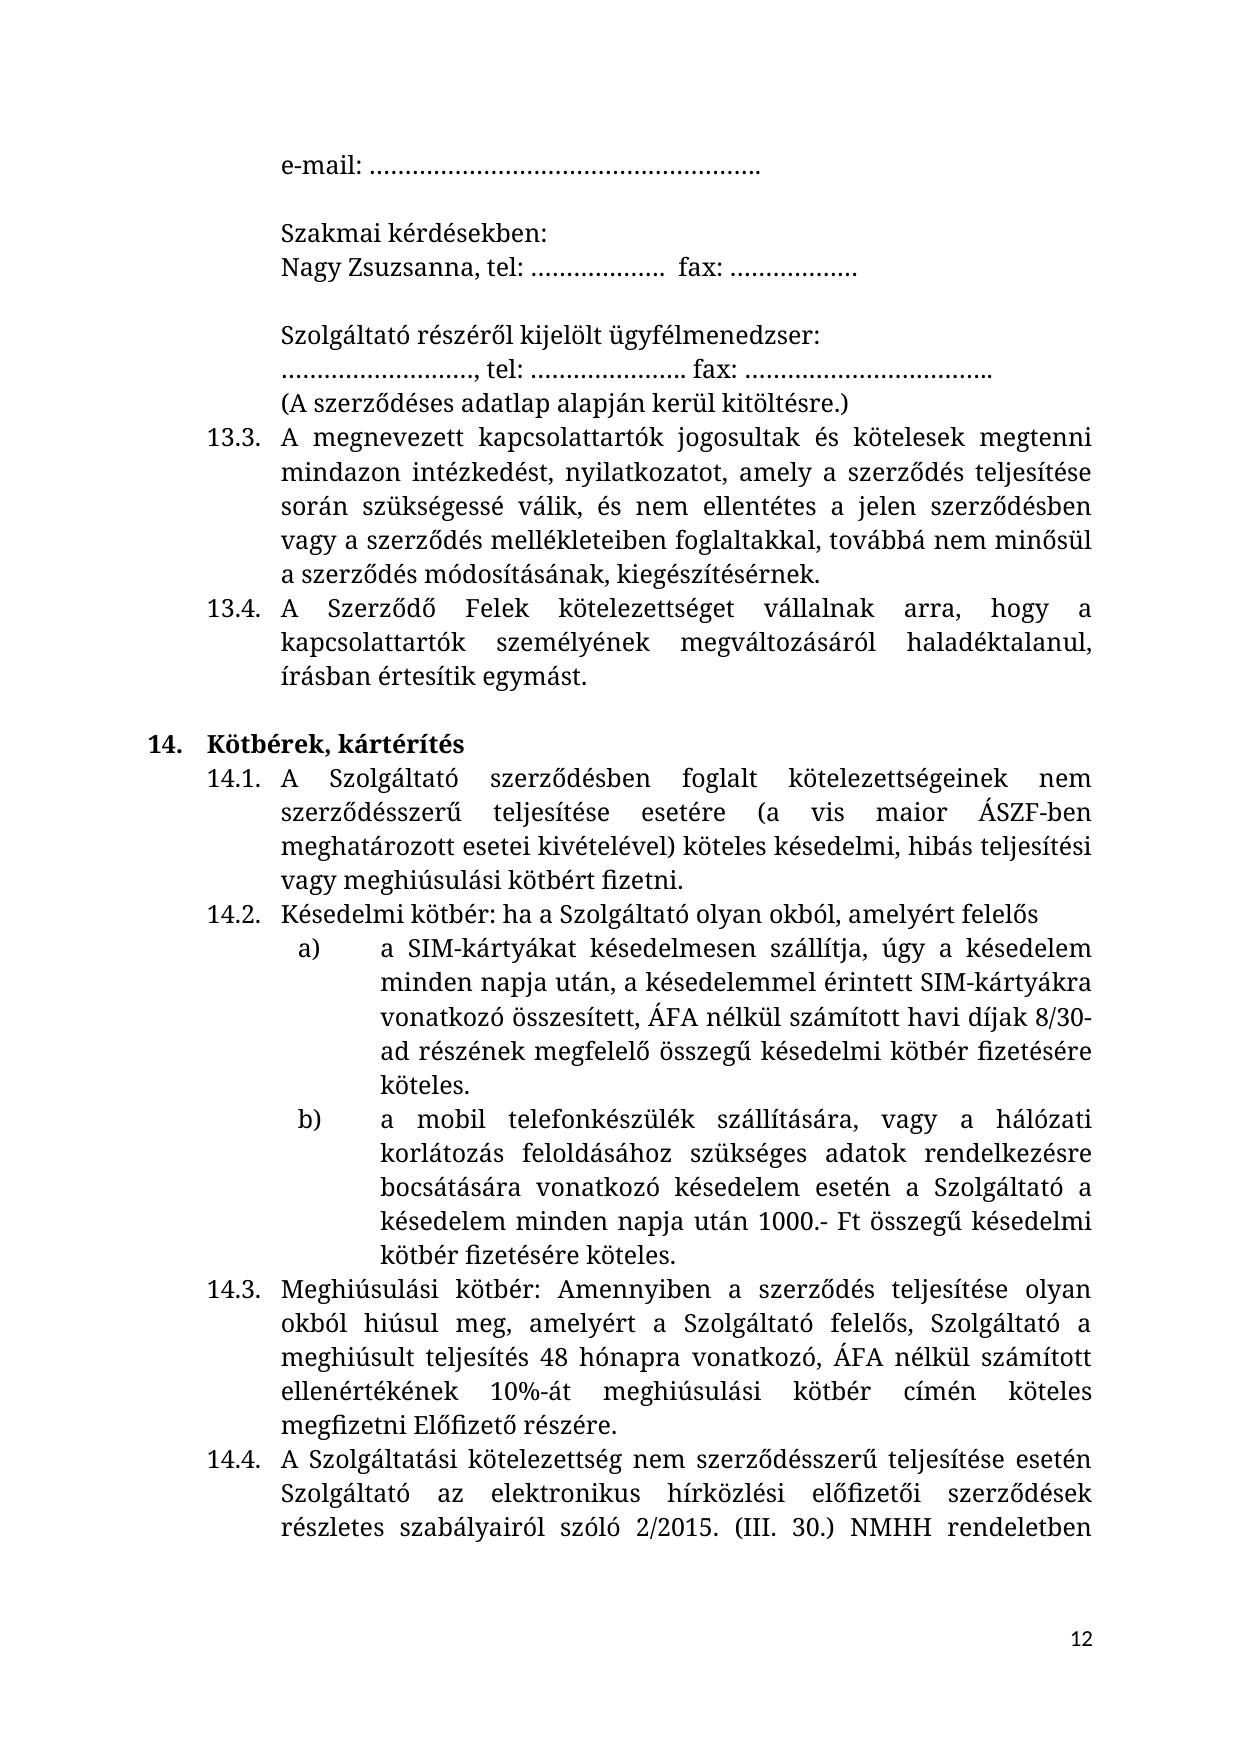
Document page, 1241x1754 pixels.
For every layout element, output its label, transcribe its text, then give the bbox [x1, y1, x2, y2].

list Kötbérek, kártérítés [148, 727, 1093, 761]
list A Szolgáltató szerződésben foglalt kötelezettségeinek nem szerződésszerű teljesítése esetére (a vis maior ÁSZF-ben meghatározott esetei kivételével) köteles késedelmi, hibás teljesítési vagy meghiúsulási kötbért fizetni. [207, 761, 1093, 897]
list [207, 1442, 1093, 1544]
text ………………………, tel: …………………. fax: …………………………….. [281, 352, 1093, 386]
text Nagy Zsuzsanna, tel: ………………. fax: ……………… [281, 250, 1093, 284]
text Szakmai kérdésekben: [281, 216, 1093, 250]
text Szolgáltató részéről kijelölt ügyfélmenedzser: [281, 318, 1093, 352]
list Késedelmi kötbér: ha a Szolgáltató olyan okból, amelyért felelős [207, 897, 1093, 931]
text e-mail: ………………………………………………. [281, 148, 1093, 182]
list a SIM-kártyákat késedelmesen szállítja, úgy a késedelem minden napja után, a késedelemmel érintett SIM-kártyákra vonatkozó összesített, ÁFA nélkül számított havi díjak 8/30-ad részének megfelelő összegű késedelmi kötbér fizetésére köteles. [298, 931, 1093, 1101]
list Meghiúsulási kötbér: Amennyiben a szerződés teljesítése olyan okból hiúsul meg, amelyért a Szolgáltató felelős, Szolgáltató a meghiúsult teljesítés 48 hónapra vonatkozó, ÁFA nélkül számított ellenértékének 10%-át meghiúsulási kötbér címén köteles megfizetni Előfizető részére. [207, 1272, 1093, 1442]
list A Szerződő Felek kötelezettséget vállalnak arra, hogy a kapcsolattartók személyének megváltozásáról haladéktalanul, írásban értesítik egymást. [207, 590, 1093, 693]
list A megnevezett kapcsolattartók jogosultak és kötelesek megtenni mindazon intézkedést, nyilatkozatot, amely a szerződés teljesítése során szükségessé válik, és nem ellentétes a jelen szerződésben vagy a szerződés mellékleteiben foglaltakkal, továbbá nem minősül a szerződés módosításának, kiegészítésérnek. [207, 420, 1093, 590]
text (A szerződéses adatlap alapján kerül kitöltésre.) [281, 386, 1093, 420]
list a mobil telefonkészülék szállítására, vagy a hálózati korlátozás feloldásához szükséges adatok rendelkezésre bocsátására vonatkozó késedelem esetén a Szolgáltató a késedelem minden napja után 1000.- Ft összegű késedelmi kötbér fizetésére köteles. [298, 1101, 1093, 1272]
